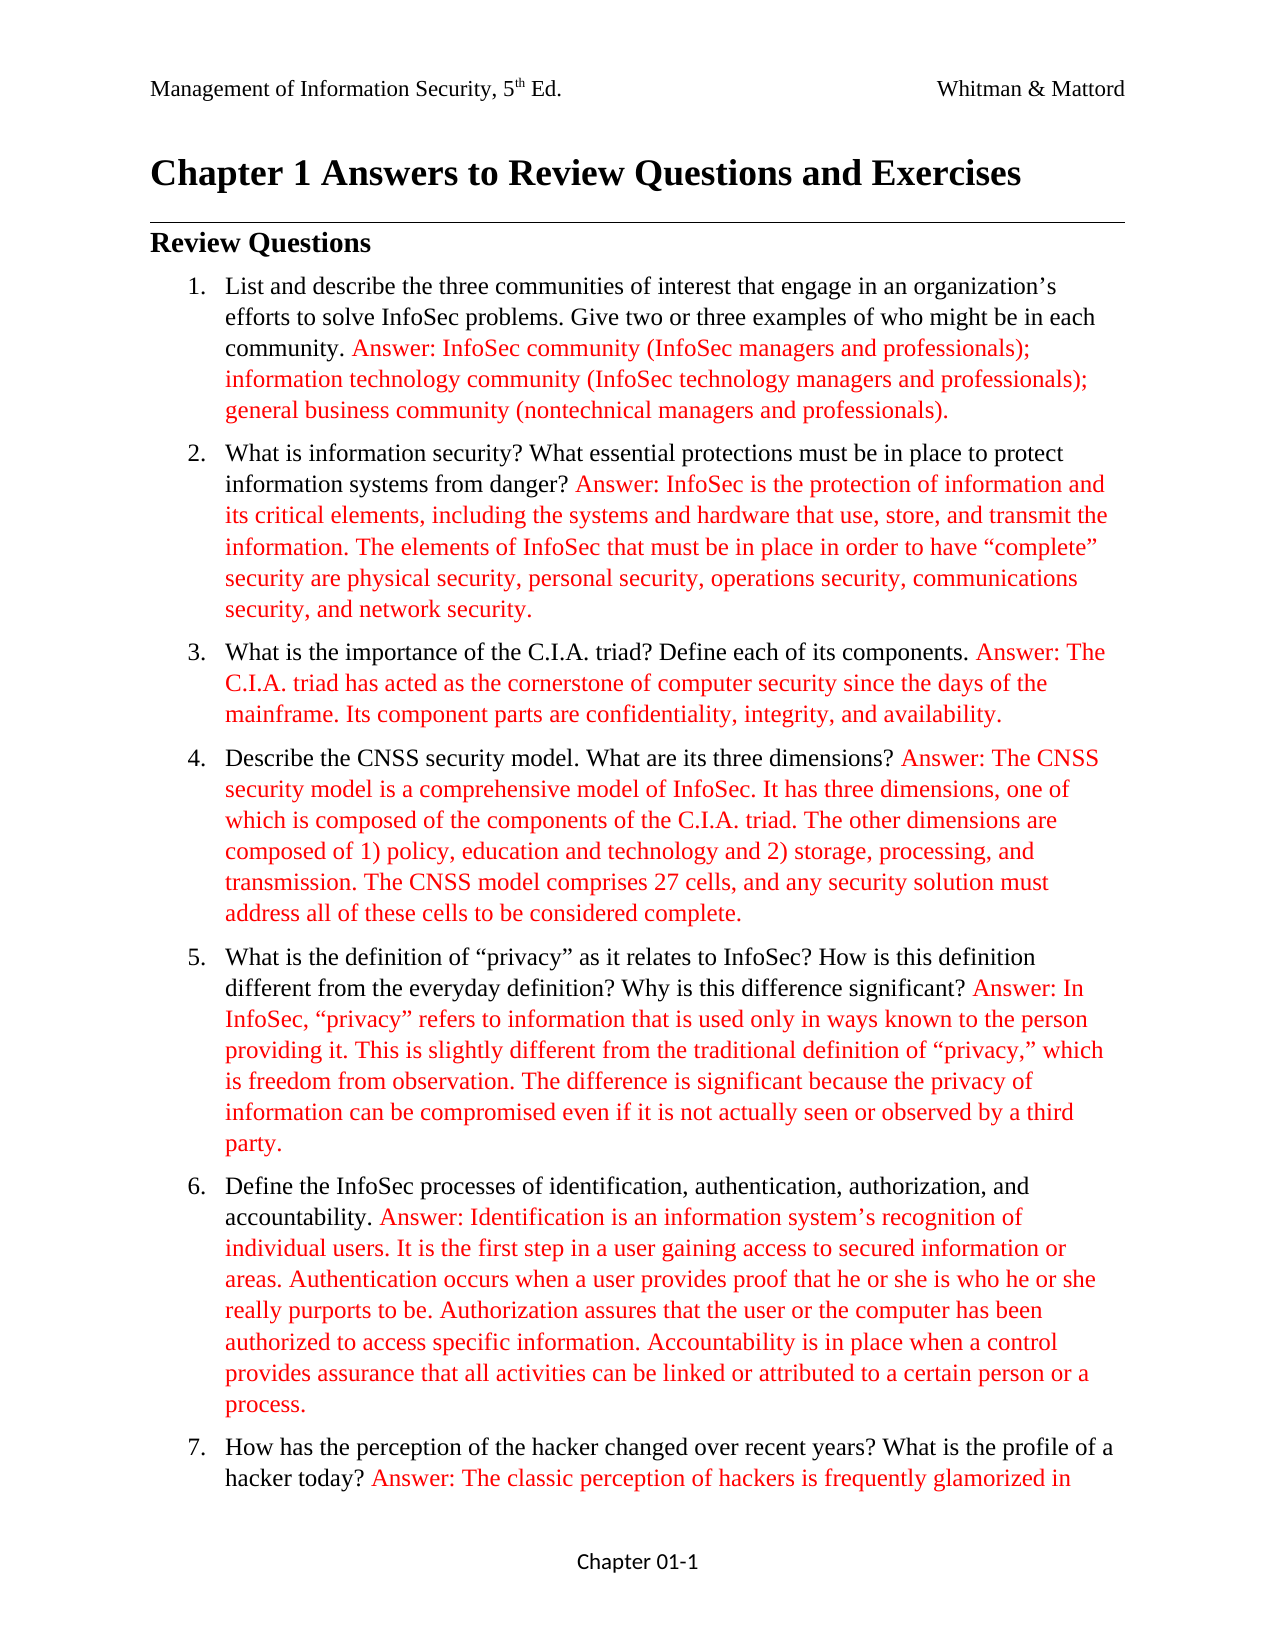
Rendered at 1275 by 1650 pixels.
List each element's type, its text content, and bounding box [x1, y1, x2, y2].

list List and describe the three communities of interest that engage in an organization’s efforts to solve InfoSec problems. Give two or three examples of who might be in each community. Answer: InfoSec community (InfoSec managers and professionals); information technology community (InfoSec technology managers and professionals); general business community (nontechnical managers and professionals). [187, 271, 1125, 424]
list Describe the CNSS security model. What are its three dimensions? Answer: The CNSS security model is a comprehensive model of InfoSec. It has three dimensions, one of which is composed of the components of the C.I.A. triad. The other dimensions are composed of 1) policy, education and technology and 2) storage, processing, and transmission. The CNSS model comprises 27 cells, and any security solution must address all of these cells to be considered complete. [187, 743, 1125, 927]
list What is the definition of “privacy” as it relates to InfoSec? How is this definition different from the everyday definition? Why is this difference significant? Answer: In InfoSec, “privacy” refers to information that is used only in ways known to the person providing it. This is slightly different from the traditional definition of “privacy,” which is freedom from observation. The difference is significant because the privacy of information can be compromised even if it is not actually seen or observed by a third party. [187, 942, 1125, 1157]
list Define the InfoSec processes of identification, authentication, authorization, and accountability. Answer: Identification is an information system’s recognition of individual users. It is the first step in a user gaining access to secured information or areas. Authentication occurs when a user provides proof that he or she is who he or she really purports to be. Authorization assures that the user or the computer has been authorized to access specific information. Accountability is in place when a control provides assurance that all activities can be linked or attributed to a certain person or a process. [187, 1171, 1125, 1417]
list What is the importance of the C.I.A. triad? Define each of its components. Answer: The C.I.A. triad has acted as the cornerstone of computer security since the days of the mainframe. Its component parts are confidentiality, integrity, and availability. [187, 637, 1125, 728]
subtitle Review Questions [150, 223, 1125, 258]
text Chapter 1 Answers to Review Questions and Exercises [150, 150, 1141, 193]
list What is information security? What essential protections must be in place to protect information systems from danger? Answer: InfoSec is the protection of information and its critical elements, including the systems and hardware that use, store, and transmit the information. The elements of InfoSec that must be in place in order to have “complete” security are physical security, personal security, operations security, communications security, and network security. [187, 438, 1125, 622]
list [187, 1432, 1125, 1492]
